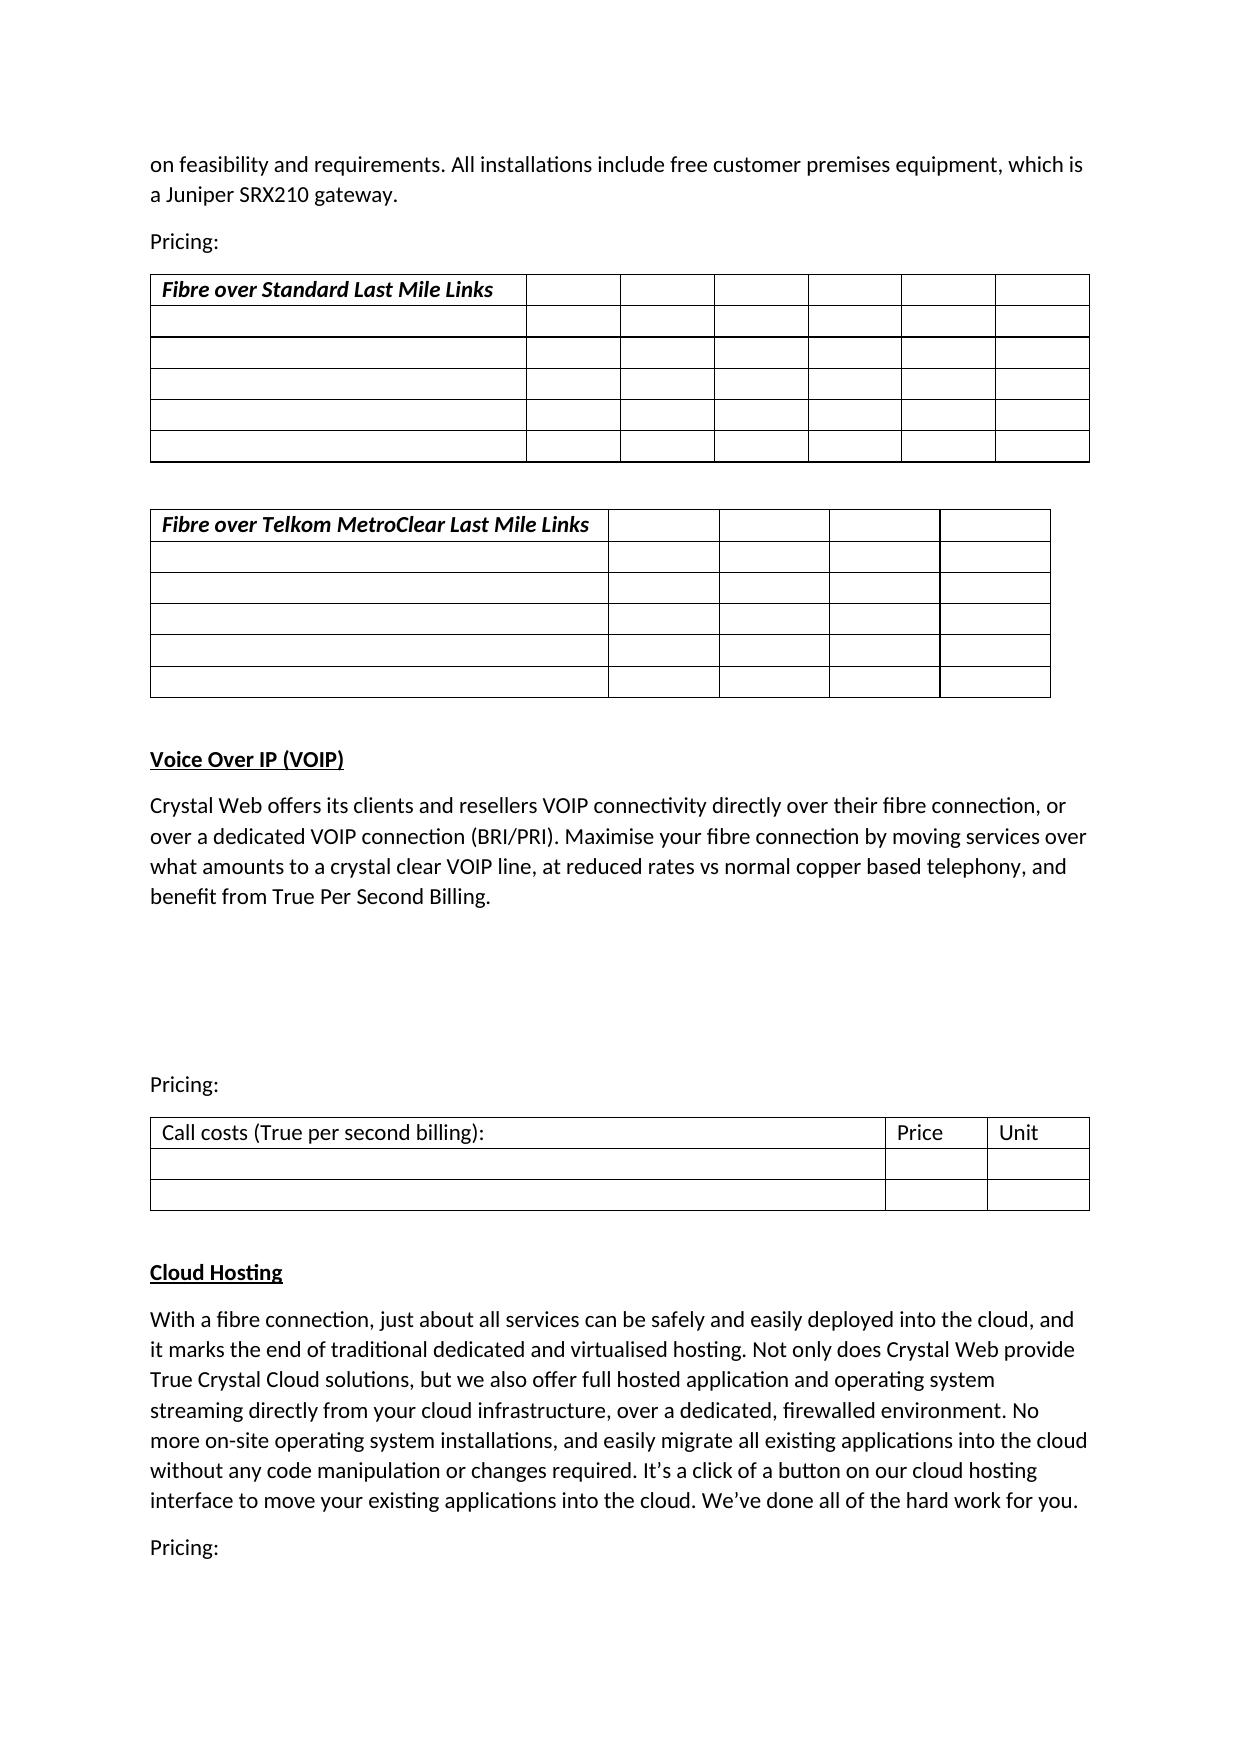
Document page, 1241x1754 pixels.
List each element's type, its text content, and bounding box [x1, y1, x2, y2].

table_header [621, 275, 714, 305]
table_cell [809, 306, 901, 336]
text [150, 150, 1090, 208]
table_cell [902, 431, 995, 461]
table_header [941, 510, 1050, 541]
text Voice Over IP (VOIP) [150, 745, 1090, 773]
table_header [902, 275, 995, 305]
table_cell [609, 635, 719, 666]
table_cell [151, 369, 526, 399]
table_cell [996, 400, 1089, 430]
table_cell [720, 667, 829, 697]
text Crystal Web offers its clients and resellers VOIP connectivity directly over their fibre connection, or over a dedicated VOIP connection (BRI/PRI). Maximise your fibre connection by moving services over what amounts to a crystal clear VOIP line, at reduced rates vs normal copper based telephony, and benefit from True Per Second Billing. [150, 792, 1090, 910]
table_cell [151, 338, 526, 368]
table_cell [941, 667, 1050, 697]
table_cell [941, 635, 1050, 666]
table_cell [527, 369, 620, 399]
table_cell [621, 338, 714, 368]
table_cell [941, 604, 1050, 634]
table_cell [151, 1180, 885, 1210]
table_header [720, 510, 829, 541]
table_header [996, 275, 1089, 305]
table_cell [830, 542, 939, 572]
table_cell [621, 431, 714, 461]
table_cell [151, 400, 526, 430]
table_cell [809, 338, 901, 368]
table_cell [809, 400, 901, 430]
table_cell [609, 542, 719, 572]
table_cell [527, 400, 620, 430]
table_header [830, 510, 939, 541]
table_cell [151, 1149, 885, 1179]
text Pricing: [150, 1533, 1090, 1561]
table_cell [715, 400, 808, 430]
table_header Price [886, 1118, 987, 1148]
table_cell [715, 431, 808, 461]
table_header Fibre over Telkom MetroClear Last Mile Links [151, 510, 608, 541]
table_cell [609, 667, 719, 697]
table_cell [886, 1149, 987, 1179]
table_cell [996, 338, 1089, 368]
table_cell [830, 604, 939, 634]
table_cell [151, 635, 608, 666]
table_cell [621, 306, 714, 336]
text Cloud Hosting [150, 1258, 1090, 1286]
table_cell [715, 338, 808, 368]
table_cell [151, 306, 526, 336]
table_cell [941, 542, 1050, 572]
table_cell [988, 1180, 1089, 1210]
table_cell [996, 306, 1089, 336]
table_cell [151, 667, 608, 697]
table_cell [720, 542, 829, 572]
text Pricing: [150, 227, 1090, 255]
table_header [609, 510, 719, 541]
table_cell [609, 604, 719, 634]
table_cell [830, 635, 939, 666]
table_header [809, 275, 901, 305]
text With a fibre connection, just about all services can be safely and easily deployed into the cloud, and it marks the end of traditional dedicated and virtualised hosting. Not only does Crystal Web provide True Crystal Cloud solutions, but we also offer full hosted application and operating system streaming directly from your cloud infrastructure, over a dedicated, firewalled environment. No more on-site operating system installations, and easily migrate all existing applications into the cloud without any code manipulation or changes required. It’s a click of a button on our cloud hosting interface to move your existing applications into the cloud. We’ve done all of the hard work for you. [150, 1305, 1090, 1514]
table_cell [830, 573, 939, 603]
table_cell [902, 400, 995, 430]
table_cell [941, 573, 1050, 603]
table_header Fibre over Standard Last Mile Links [151, 275, 526, 305]
table_cell [886, 1180, 987, 1210]
table_cell [527, 431, 620, 461]
table_cell [527, 338, 620, 368]
table_cell [988, 1149, 1089, 1179]
table_cell [151, 573, 608, 603]
table_cell [902, 369, 995, 399]
table_header Call costs (True per second billing): [151, 1118, 885, 1148]
table_header Unit [988, 1118, 1089, 1148]
table_cell [809, 431, 901, 461]
table_cell [720, 573, 829, 603]
table_header [527, 275, 620, 305]
table_cell [902, 306, 995, 336]
table_cell [720, 635, 829, 666]
table_header [715, 275, 808, 305]
table_cell [621, 400, 714, 430]
table_cell [809, 369, 901, 399]
table_cell [151, 542, 608, 572]
table_cell [621, 369, 714, 399]
table_cell [527, 306, 620, 336]
table_cell [830, 667, 939, 697]
table_cell [715, 369, 808, 399]
table_cell [609, 573, 719, 603]
table_cell [715, 306, 808, 336]
table_cell [151, 431, 526, 461]
table_cell [996, 369, 1089, 399]
table_cell [151, 604, 608, 634]
text Pricing: [150, 1070, 1090, 1098]
table_cell [720, 604, 829, 634]
table_cell [902, 338, 995, 368]
table_cell [996, 431, 1089, 461]
